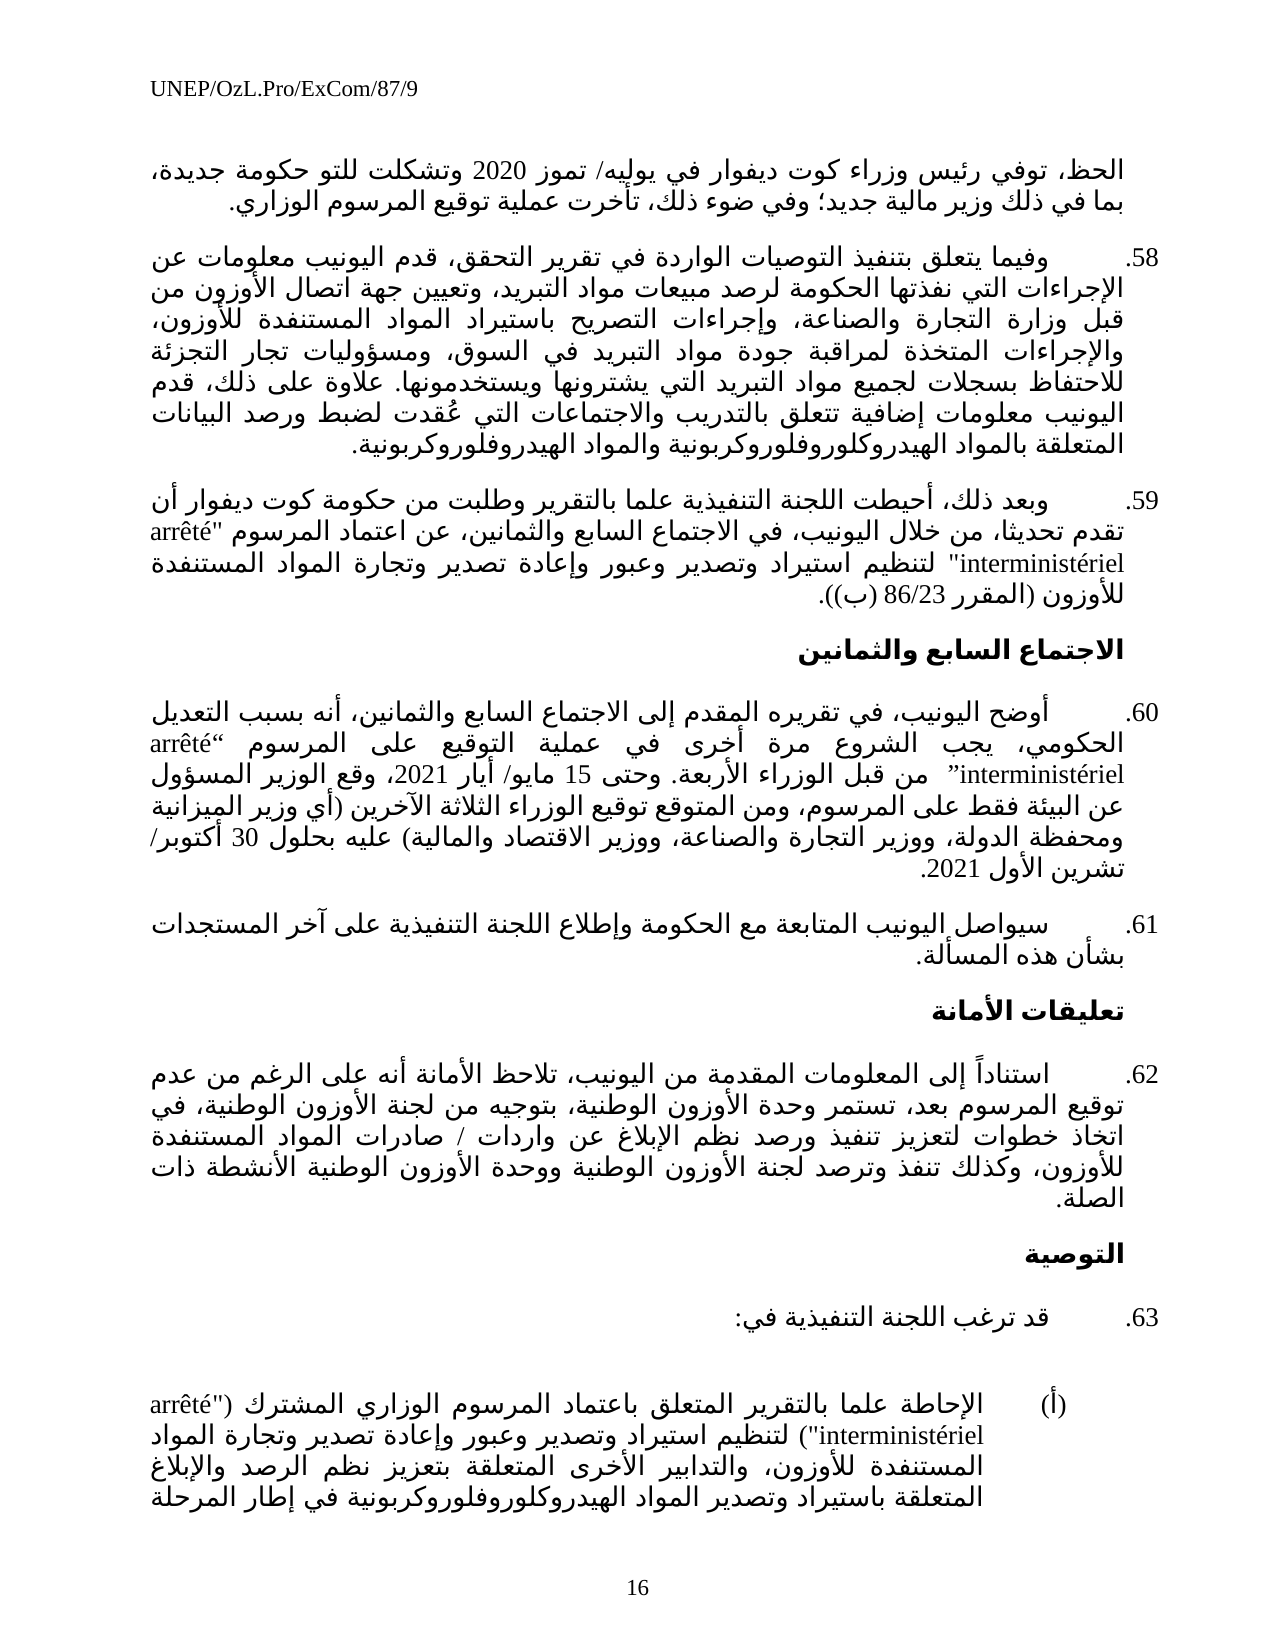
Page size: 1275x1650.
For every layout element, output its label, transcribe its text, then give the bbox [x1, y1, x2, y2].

text التوصية [150, 1238, 1125, 1269]
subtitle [150, 154, 1125, 216]
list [150, 1388, 1041, 1513]
subtitle أوضح اليونيب، في تقريره المقدم إلى الاجتماع السابع والثمانين، أنه بسبب التعديل الحكومي، يجب الشروع مرة أخرى في عملية التوقيع على المرسوم “arrêté interministériel” من قبل الوزراء الأربعة. وحتى 15 مايو/ أيار 2021، وقع الوزير المسؤول عن البيئة فقط على المرسوم، ومن المتوقع توقيع الوزراء الثلاثة الآخرين (أي وزير الميزانية ومحفظة الدولة، ووزير التجارة والصناعة، ووزير الاقتصاد والمالية) عليه بحلول 30 أكتوبر/ تشرين الأول 2021. [150, 696, 1125, 883]
subtitle سيواصل اليونيب المتابعة مع الحكومة وإطلاع اللجنة التنفيذية على آخر المستجدات بشأن هذه المسألة. [150, 908, 1125, 970]
text الاجتماع السابع والثمانين [150, 634, 1125, 665]
subtitle وفيما يتعلق بتنفيذ التوصيات الواردة في تقرير التحقق، قدم اليونيب معلومات عن الإجراءات التي نفذتها الحكومة لرصد مبيعات مواد التبريد، وتعيين جهة اتصال الأوزون من قبل وزارة التجارة والصناعة، وإجراءات التصريح باستيراد المواد المستنفدة للأوزون، والإجراءات المتخذة لمراقبة جودة مواد التبريد في السوق، ومسؤوليات تجار التجزئة للاحتفاظ بسجلات لجميع مواد التبريد التي يشترونها ويستخدمونها. علاوة على ذلك، قدم اليونيب معلومات إضافية تتعلق بالتدريب والاجتماعات التي عُقدت لضبط ورصد البيانات المتعلقة بالمواد الهيدروكلوروفلوروكربونية والمواد الهيدروفلوروكربونية. [150, 241, 1125, 459]
subtitle وبعد ذلك، أحيطت اللجنة التنفيذية علما بالتقرير وطلبت من حكومة كوت ديفوار أن تقدم تحديثا، من خلال اليونيب، في الاجتماع السابع والثمانين، عن اعتماد المرسوم "arrêté interministériel" لتنظيم استيراد وتصدير وعبور وإعادة تصدير وتجارة المواد المستنفدة للأوزون (المقرر 86/23 (ب)). [150, 484, 1125, 609]
text تعليقات الأمانة [150, 995, 1125, 1027]
subtitle قد ترغب اللجنة التنفيذية في: [150, 1301, 1125, 1332]
subtitle استناداً إلى المعلومات المقدمة من اليونيب، تلاحظ الأمانة أنه على الرغم من عدم توقيع المرسوم بعد، تستمر وحدة الأوزون الوطنية، بتوجيه من لجنة الأوزون الوطنية، في اتخاذ خطوات لتعزيز تنفيذ ورصد نظم الإبلاغ عن واردات / صادرات المواد المستنفدة للأوزون، وكذلك تنفذ وترصد لجنة الأوزون الوطنية ووحدة الأوزون الوطنية الأنشطة ذات الصلة. [150, 1058, 1125, 1213]
